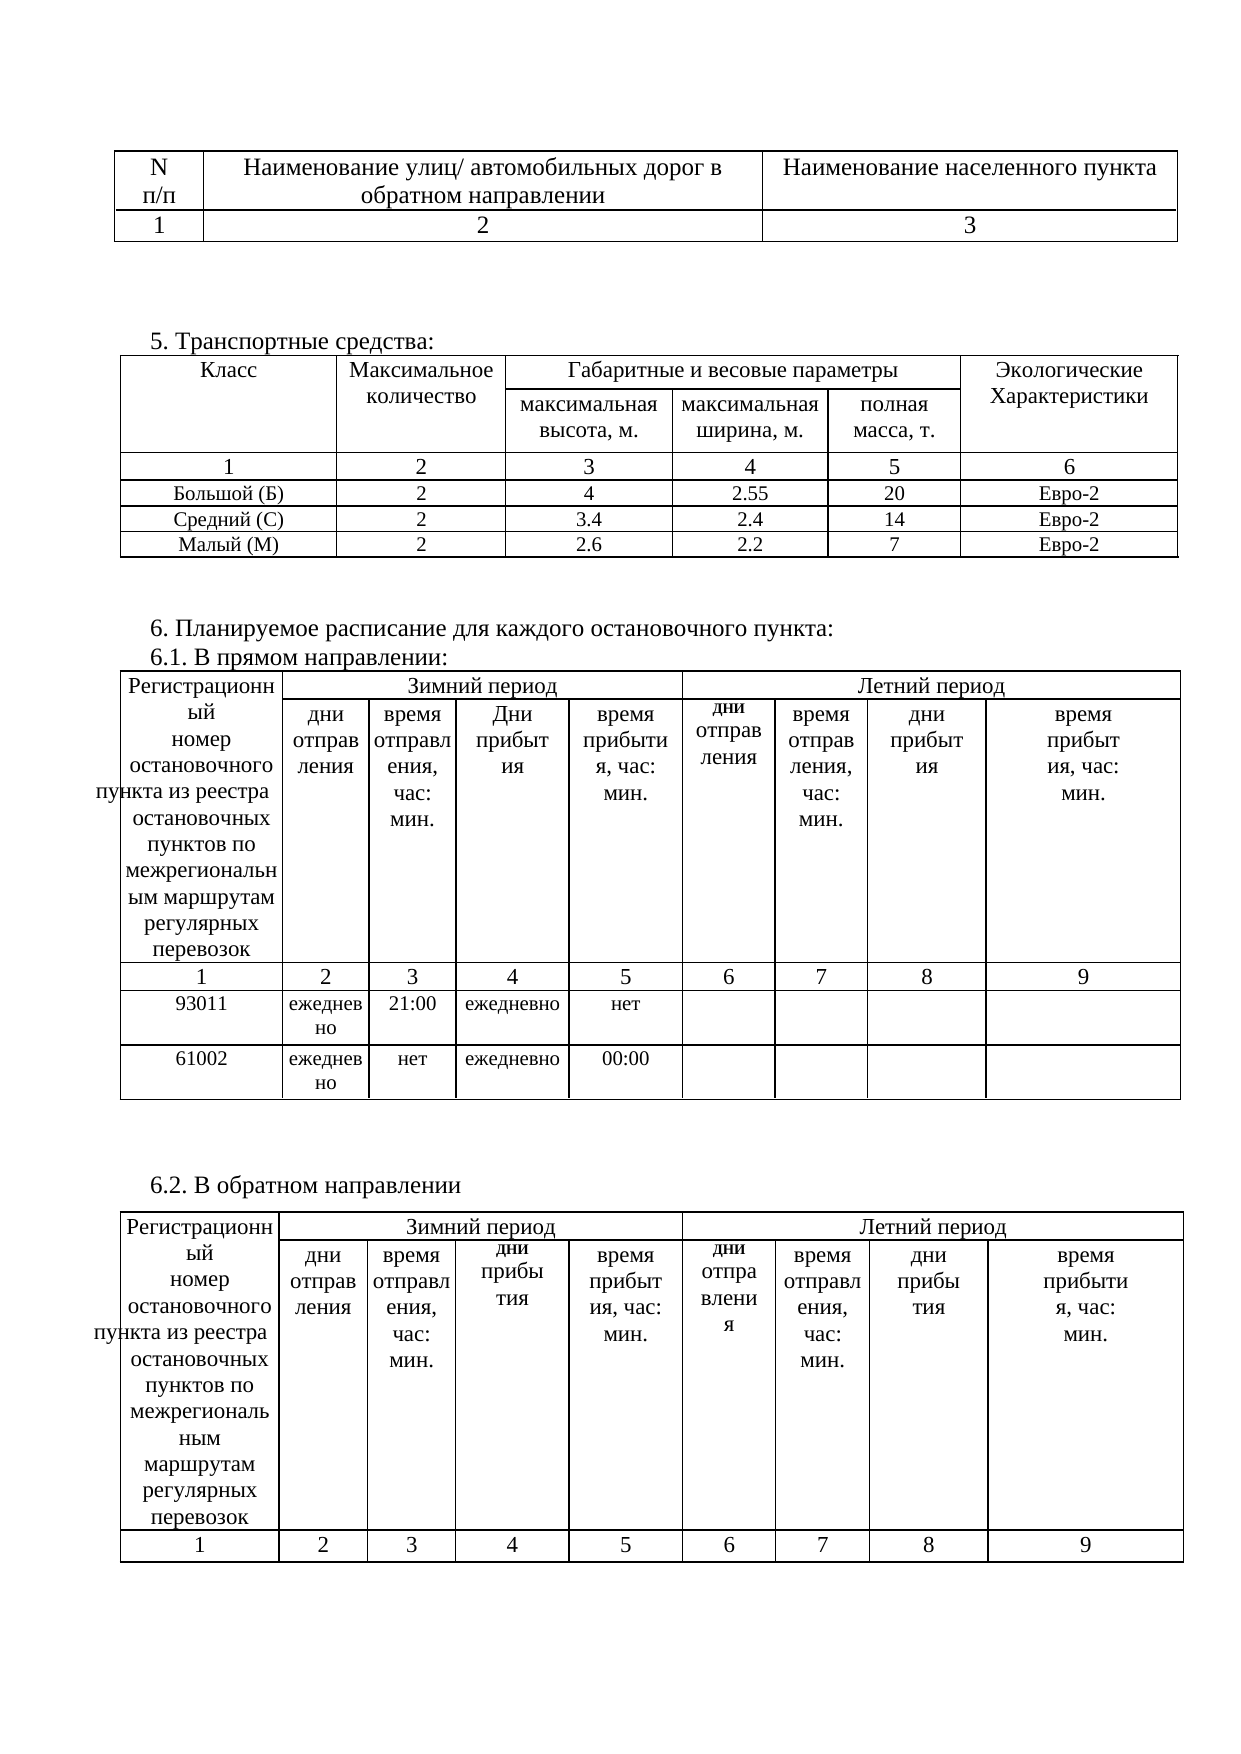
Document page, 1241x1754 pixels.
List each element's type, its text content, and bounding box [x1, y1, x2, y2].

table_cell 20 [829, 481, 960, 505]
table_cell 7 [776, 963, 867, 990]
table_cell ежедневно [283, 1046, 368, 1098]
table_cell Евро-2 [961, 481, 1177, 505]
text 6.2. В обратном направлении [150, 1170, 1090, 1199]
table_cell ежедневно [457, 991, 568, 1044]
table_cell время отправ ления, час: мин. [776, 700, 867, 962]
table_cell максимальная высота, м. [506, 390, 672, 451]
table_cell 2.2 [673, 532, 827, 556]
table_header Летний период [683, 672, 1180, 698]
table_cell ДНИ отправ ления [683, 700, 774, 962]
table_header Зимний период [280, 1213, 682, 1239]
text 6. Планируемое расписание для каждого остановочного пункта: [150, 613, 1090, 642]
table_cell [868, 1046, 985, 1098]
table_cell дни прибы тия [870, 1241, 987, 1529]
table_cell 4 [456, 1531, 568, 1561]
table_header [121, 1213, 278, 1529]
table_cell Дни прибыт ия [457, 700, 568, 962]
table_cell Большой (Б) [121, 481, 336, 505]
table_cell 2.4 [673, 507, 827, 531]
table_cell 7 [776, 1531, 869, 1561]
table_cell [683, 991, 774, 1044]
table_cell ДНИ прибы тия [456, 1241, 568, 1529]
table_cell 6 [683, 963, 774, 990]
table_cell 1 [121, 1531, 278, 1561]
table_header Экологические Характеристики [961, 356, 1177, 451]
table_cell 8 [870, 1531, 987, 1561]
table_cell [987, 991, 1180, 1044]
table_cell 2 [337, 453, 505, 479]
table_cell 5 [570, 963, 682, 990]
table_cell дни отправ ления [283, 700, 368, 962]
table_cell Евро-2 [961, 507, 1177, 531]
table_cell ДНИ отпра влени я [683, 1241, 775, 1529]
table_cell 00:00 [570, 1046, 682, 1098]
table_cell максимальная ширина, м. [673, 390, 827, 451]
table_header Летний период [683, 1213, 1183, 1239]
table_cell 1 [121, 963, 282, 990]
table_cell 5 [829, 453, 960, 479]
table_cell [987, 1046, 1180, 1098]
table_cell 2 [337, 507, 505, 531]
table_cell дни прибыт ия [868, 700, 985, 962]
table_cell 9 [987, 963, 1180, 990]
table_cell время прибыти я, час: мин. [570, 700, 682, 962]
table_cell [776, 991, 867, 1044]
table_cell [868, 991, 985, 1044]
table_cell 2 [280, 1531, 367, 1561]
table_cell нет [370, 1046, 455, 1098]
table_cell [776, 1046, 867, 1098]
text 5. Транспортные средства: [150, 326, 1090, 355]
table_cell время отправл ения, час: мин. [370, 700, 455, 962]
table_cell 2.6 [506, 532, 672, 556]
table_cell 3 [368, 1531, 455, 1561]
table_cell 93011 [121, 991, 282, 1044]
table_cell 7 [829, 532, 960, 556]
table_cell 6 [683, 1531, 775, 1561]
table_header Максимальное количество [337, 356, 505, 451]
table_cell время прибыт ия, час: мин. [987, 700, 1180, 962]
table_cell 3.4 [506, 507, 672, 531]
table_cell ежедневно [283, 991, 368, 1044]
table_cell Малый (М) [121, 532, 336, 556]
table_header N п/п [115, 152, 203, 209]
table_header Класс [121, 356, 336, 451]
table_header Габаритные и весовые параметры [506, 356, 960, 388]
table_cell [683, 1046, 774, 1098]
table_cell 4 [506, 481, 672, 505]
table_cell 2 [337, 481, 505, 505]
table_cell ежедневно [457, 1046, 568, 1098]
table_cell Евро-2 [961, 532, 1177, 556]
table_cell 61002 [121, 1046, 282, 1098]
table_cell 3 [370, 963, 455, 990]
table_cell время отправл ения, час: мин. [776, 1241, 869, 1529]
table_cell время отправл ения, час: мин. [368, 1241, 455, 1529]
table_cell 2 [283, 963, 368, 990]
table_cell 2.55 [673, 481, 827, 505]
text 6.1. В прямом направлении: [150, 642, 1090, 670]
table_cell 14 [829, 507, 960, 531]
table_cell полная масса, т. [829, 390, 960, 451]
table_cell 1 [121, 453, 336, 479]
table_cell 4 [457, 963, 568, 990]
table_cell 2 [337, 532, 505, 556]
table_cell 4 [673, 453, 827, 479]
table_cell 5 [570, 1531, 682, 1561]
table_header Регистрационный номер остановочного пункта из реестра остановочных пунктов по межрегиональным маршрутам регулярных перевозок [121, 672, 282, 962]
table_cell 1 [115, 210, 203, 241]
table_cell 6 [961, 453, 1177, 479]
table_header Наименование населенного пункта [763, 152, 1177, 209]
table_header Зимний период [283, 672, 682, 698]
table_cell время прибыт ия, час: мин. [570, 1241, 682, 1529]
table_cell 21:00 [370, 991, 455, 1044]
table_cell Средний (С) [121, 507, 336, 531]
table_cell дни отправ ления [280, 1241, 367, 1529]
table_cell 3 [506, 453, 672, 479]
table_cell нет [570, 991, 682, 1044]
table_cell 9 [989, 1531, 1183, 1561]
table_cell 3 [763, 209, 1177, 241]
table_cell 2 [204, 211, 762, 241]
table_cell 8 [868, 963, 985, 990]
table_cell время прибыти я, час: мин. [989, 1241, 1183, 1529]
table_header Наименование улиц/ автомобильных дорог в обратном направлении [204, 152, 762, 209]
